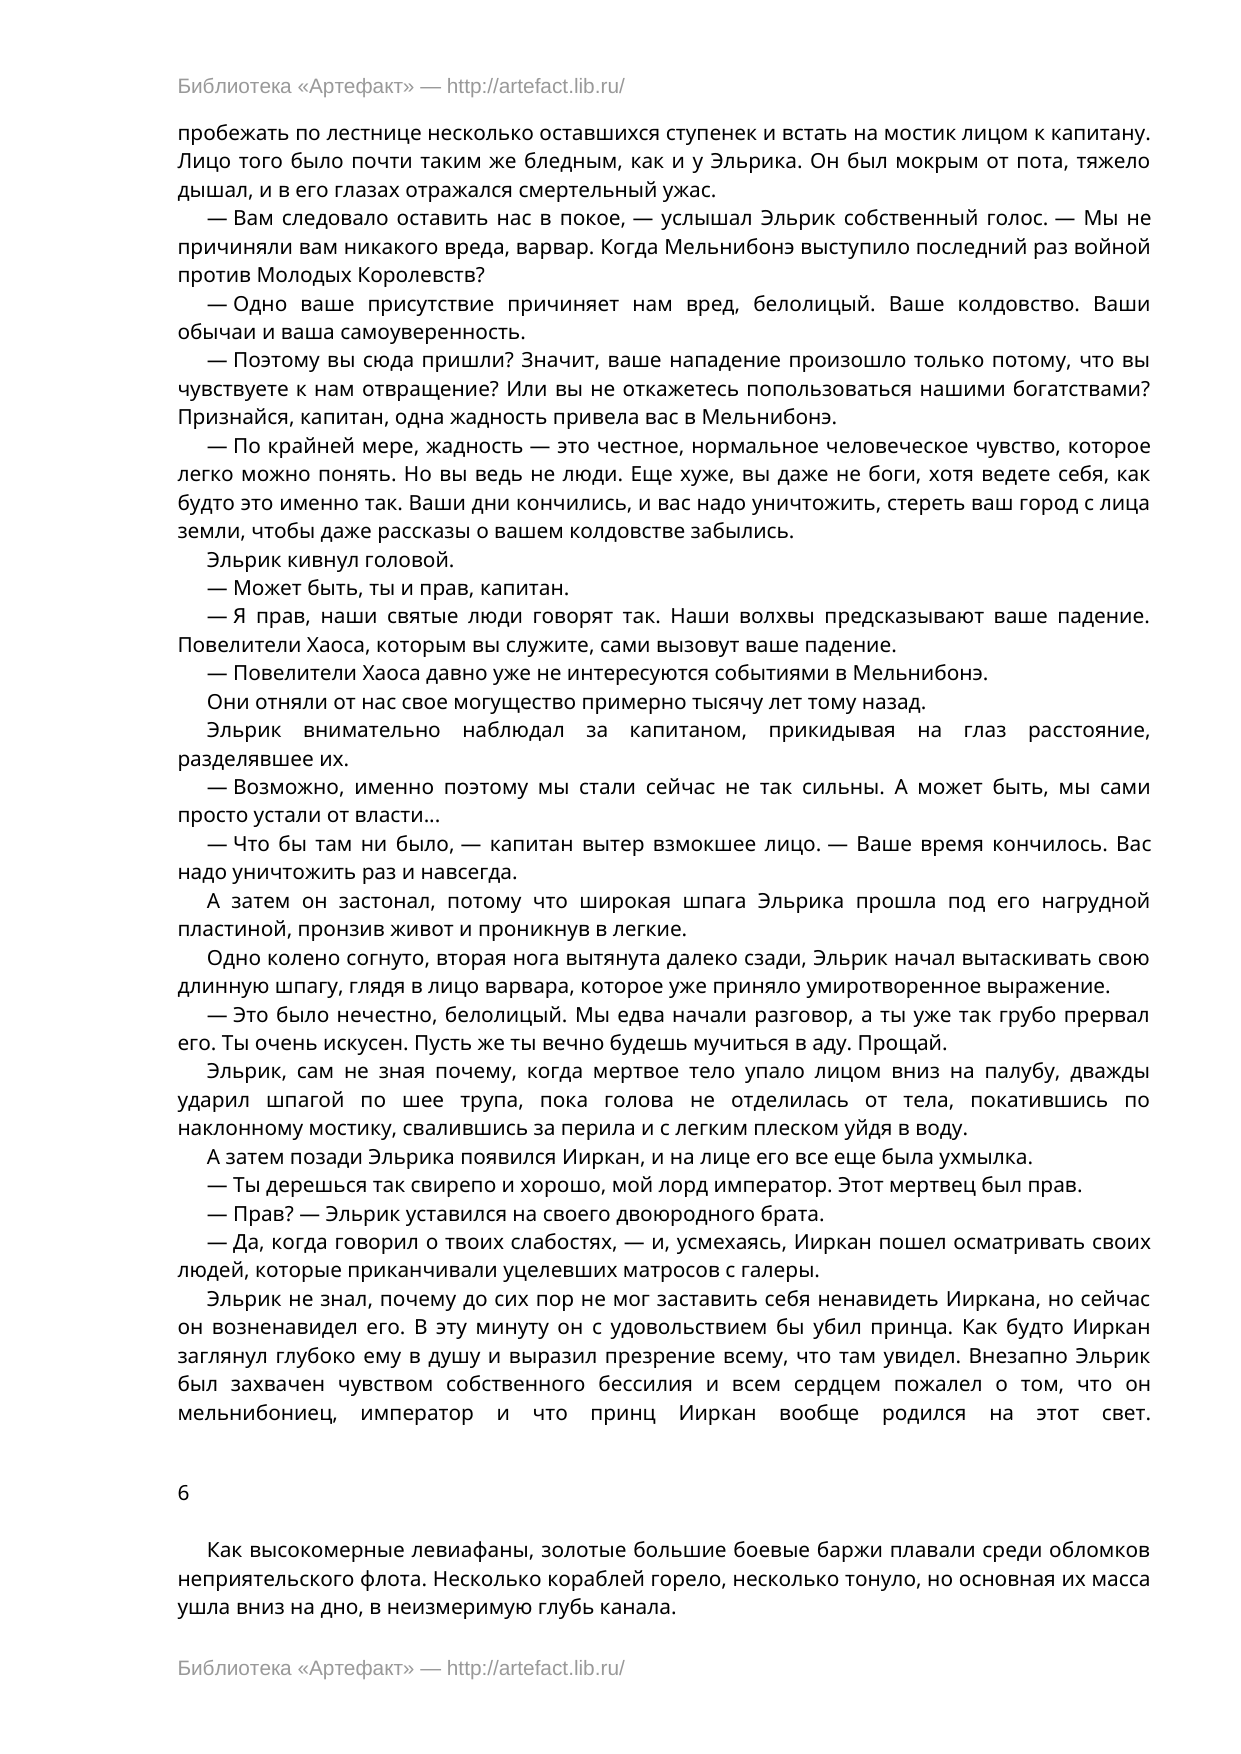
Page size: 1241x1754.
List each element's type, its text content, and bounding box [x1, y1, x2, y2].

text — Одно ваше присутствие причиняет нам вред, белолицый. Ваше колдовство. Ваши обычаи и ваша самоуверенность. [177, 289, 1152, 346]
text Эльрик не знал, почему до сих пор не мог заставить себя ненавидеть Ииркана, но сейчас он возненавидел его. В эту минуту он с удовольствием бы убил принца. Как будто Ииркан заглянул глубоко ему в душу и выразил презрение всему, что там увидел. Внезапно Эльрик был захвачен чувством собственного бессилия и всем сердцем пожалел о том, что он мельнибониец, император и что принц Ииркан вообще родился на этот свет. [177, 1284, 1152, 1450]
text — Я прав, наши святые люди говорят так. Наши волхвы предсказывают ваше падение. Повелители Хаоса, которым вы служите, сами вызовут ваше падение. [177, 602, 1152, 658]
text — Прав? — Эльрик уставился на своего двоюродного брата. [177, 1199, 1152, 1227]
text — Повелители Хаоса давно уже не интересуются событиями в Мельнибонэ. [177, 658, 1152, 687]
text — Может быть, ты и прав, капитан. [177, 573, 1152, 602]
text — По крайней мере, жадность — это честное, нормальное человеческое чувство, которое легко можно понять. Но вы ведь не люди. Еще хуже, вы даже не боги, хотя ведете себя, как будто это именно так. Ваши дни кончились, и вас надо уничтожить, стереть ваш город с лица земли, чтобы даже рассказы о вашем колдовстве забылись. [177, 431, 1152, 545]
text — Что бы там ни было, — капитан вытер взмокшее лицо. — Ваше время кончилось. Вас надо уничтожить раз и навсегда. [177, 829, 1152, 886]
text 6 [177, 1450, 1152, 1507]
text — Это было нечестно, белолицый. Мы едва начали разговор, а ты уже так грубо прервал его. Ты очень искусен. Пусть же ты вечно будешь мучиться в аду. Прощай. [177, 1000, 1152, 1057]
text А затем он застонал, потому что широкая шпага Эльрика прошла под его нагрудной пластиной, пронзив живот и проникнув в легкие. [177, 886, 1152, 943]
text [177, 118, 1152, 203]
text — Ты дерешься так свирепо и хорошо, мой лорд император. Этот мертвец был прав. [177, 1170, 1152, 1199]
text А затем позади Эльрика появился Ииркан, и на лице его все еще была ухмылка. [177, 1142, 1152, 1170]
text — Поэтому вы сюда пришли? Значит, ваше нападение произошло только потому, что вы чувствуете к нам отвращение? Или вы не откажетесь попользоваться нашими богатствами? Признайся, капитан, одна жадность привела вас в Мельнибонэ. [177, 346, 1152, 431]
text — Возможно, именно поэтому мы стали сейчас не так сильны. А может быть, мы сами просто устали от власти... [177, 772, 1152, 829]
text Одно колено согнуто, вторая нога вытянута далеко сзади, Эльрик начал вытаскивать свою длинную шпагу, глядя в лицо варвара, которое уже приняло умиротворенное выражение. [177, 943, 1152, 1000]
text Эльрик кивнул головой. [177, 545, 1152, 573]
text — Да, когда говорил о твоих слабостях, — и, усмехаясь, Ииркан пошел осматривать своих людей, которые приканчивали уцелевших матросов с галеры. [177, 1227, 1152, 1284]
text Они отняли от нас свое могущество примерно тысячу лет тому назад. [177, 687, 1152, 715]
text Эльрик, сам не зная почему, когда мертвое тело упало лицом вниз на палубу, дважды ударил шпагой по шее трупа, пока голова не отделилась от тела, покатившись по наклонному мостику, свалившись за перила и с легким плеском уйдя в воду. [177, 1057, 1152, 1142]
text Как высокомерные левиафаны, золотые большие боевые баржи плавали среди обломков неприятельского флота. Несколько кораблей горело, несколько тонуло, но основная их масса ушла вниз на дно, в неизмеримую глубь канала. [177, 1535, 1152, 1621]
text — Вам следовало оставить нас в покое, — услышал Эльрик собственный голос. — Мы не причиняли вам никакого вреда, варвар. Когда Мельнибонэ выступило последний раз войной против Молодых Королевств? [177, 203, 1152, 289]
text Эльрик внимательно наблюдал за капитаном, прикидывая на глаз расстояние, разделявшее их. [177, 715, 1152, 772]
